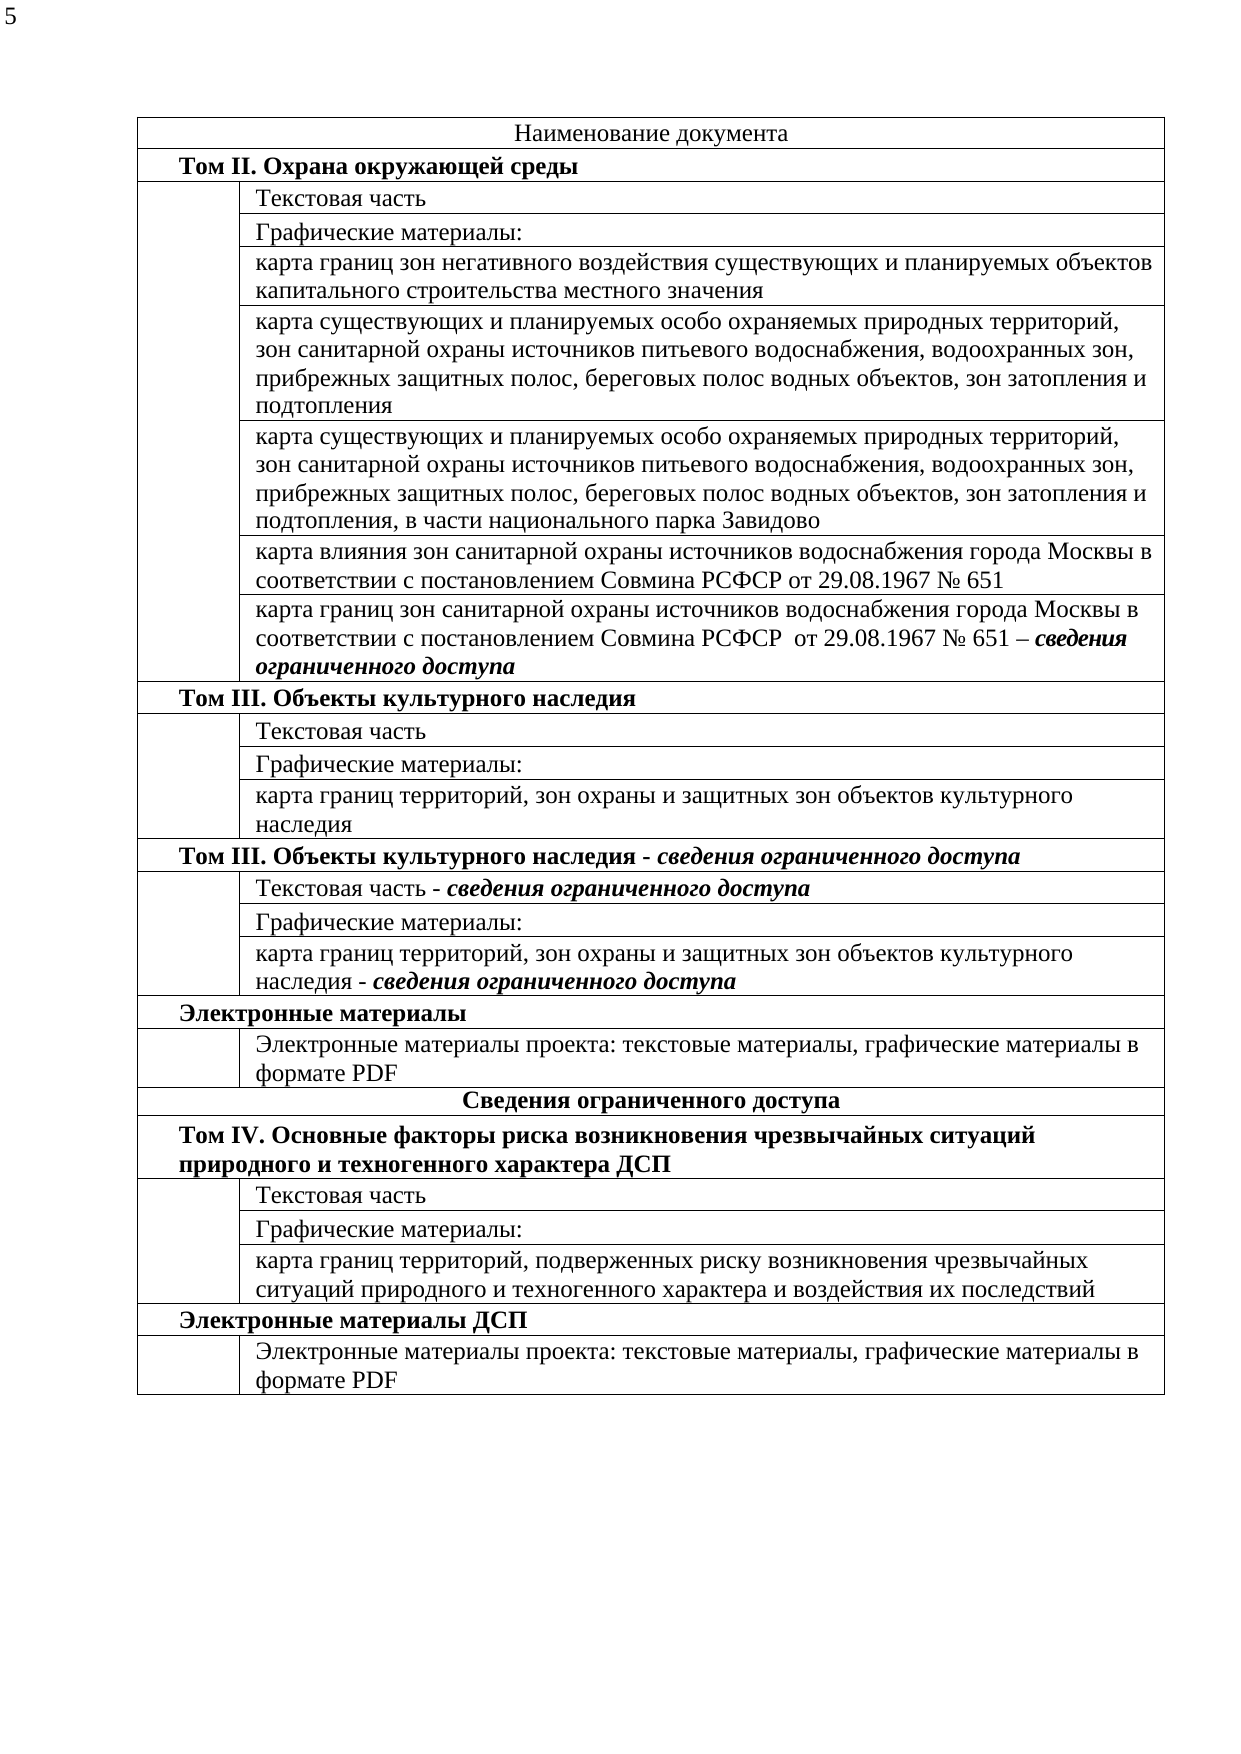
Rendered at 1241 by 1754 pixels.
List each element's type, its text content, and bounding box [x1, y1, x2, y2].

table_cell Электронные материалы [138, 996, 1164, 1028]
table_cell Текстовая часть [240, 182, 1164, 213]
table_cell карта границ территорий, подверженных риску возникновения чрезвычайных ситуаций природного и техногенного характера и воздействия их последствий [240, 1245, 1164, 1302]
table_cell [138, 1336, 239, 1394]
table_cell [138, 1029, 239, 1087]
table_cell Сведения ограниченного доступа [138, 1088, 1164, 1115]
table_cell карта границ территорий, зон охраны и защитных зон объектов культурного наследия [240, 780, 1164, 838]
table_cell Графические материалы: [240, 747, 1164, 779]
table_cell Электронные материалы проекта: текстовые материалы, графические материалы в формате PDF [240, 1029, 1164, 1087]
table_cell карта границ зон негативного воздействия существующих и планируемых объектов капитального строительства местного значения [240, 247, 1164, 305]
table_cell Том II. Охрана окружающей среды [138, 149, 1164, 181]
table_cell Том III. Объекты культурного наследия [138, 682, 1164, 713]
table_cell Графические материалы: [240, 1211, 1164, 1243]
table_cell Том IV. Основные факторы риска возникновения чрезвычайных ситуаций природного и техногенного характера ДСП [138, 1116, 1164, 1178]
table_cell Текстовая часть [240, 1179, 1164, 1210]
table_cell [138, 872, 239, 995]
table_cell Электронные материалы проекта: текстовые материалы, графические материалы в формате PDF [240, 1336, 1164, 1394]
table_cell Графические материалы: [240, 214, 1164, 246]
table_cell карта границ территорий, зон охраны и защитных зон объектов культурного наследия - сведения ограниченного доступа [240, 937, 1164, 995]
table_cell [138, 714, 239, 838]
table_cell Графические материалы: [240, 904, 1164, 936]
table_cell карта существующих и планируемых особо охраняемых природных территорий, зон санитарной охраны источников питьевого водоснабжения, водоохранных зон, прибрежных защитных полос, береговых полос водных объектов, зон затопления и подтопления, в части национального парка Завидово [240, 421, 1164, 534]
table_cell Том III. Объекты культурного наследия - сведения ограниченного доступа [138, 839, 1164, 871]
table_cell карта границ зон санитарной охраны источников водоснабжения города Москвы в соответствии с постановлением Совмина РСФСР от 29.08.1967 № 651 – сведения ограниченного доступа [240, 595, 1164, 681]
table_cell Текстовая часть [240, 714, 1164, 746]
table_cell [138, 182, 239, 681]
table_header Наименование документа [138, 118, 1164, 147]
table_cell карта влияния зон санитарной охраны источников водоснабжения города Москвы в соответствии с постановлением Совмина РСФСР от 29.08.1967 № 651 [240, 536, 1164, 593]
table_cell [138, 1179, 239, 1302]
table_cell карта существующих и планируемых особо охраняемых природных территорий, зон санитарной охраны источников питьевого водоснабжения, водоохранных зон, прибрежных защитных полос, береговых полос водных объектов, зон затопления и подтопления [240, 306, 1164, 420]
table_cell Электронные материалы ДСП [138, 1304, 1164, 1335]
table_cell Текстовая часть - сведения ограниченного доступа [240, 872, 1164, 903]
